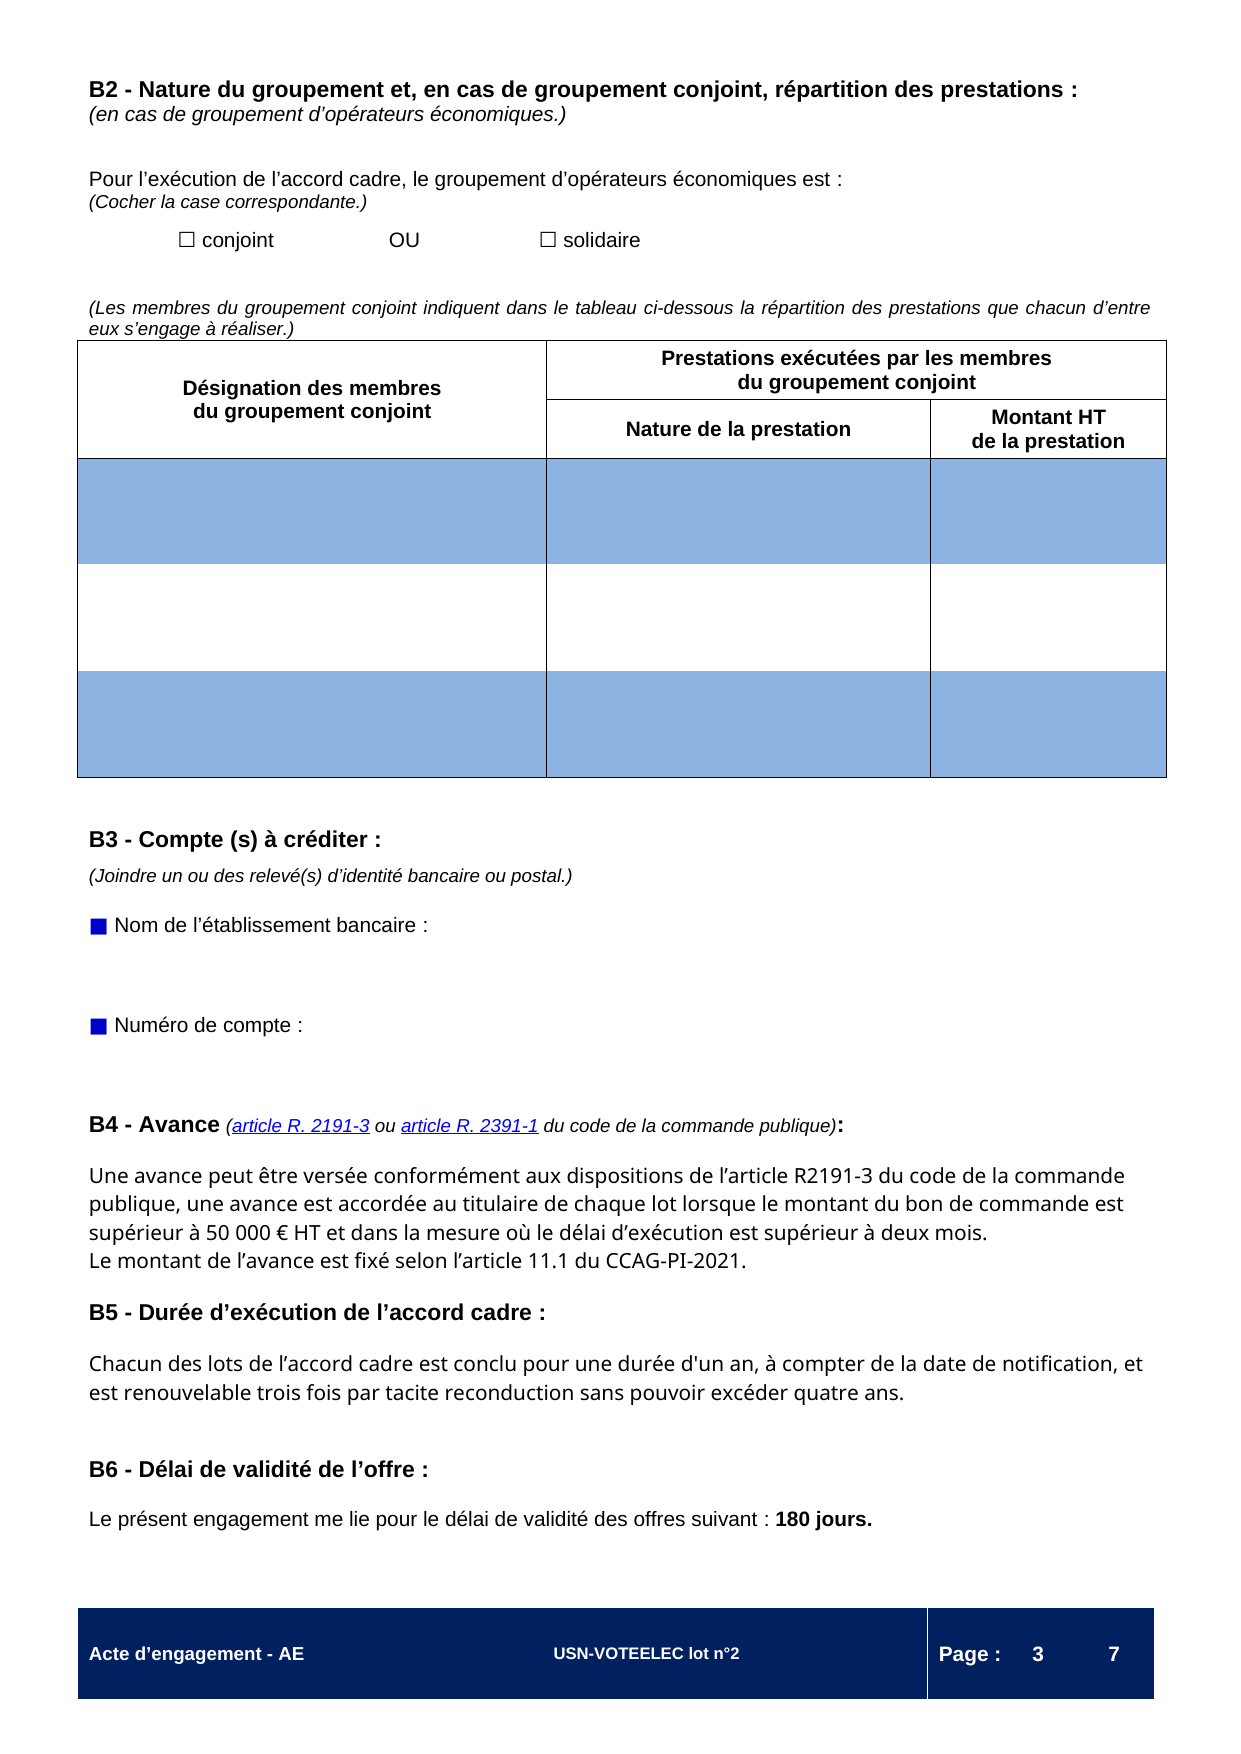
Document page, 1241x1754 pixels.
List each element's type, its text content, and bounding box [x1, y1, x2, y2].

text B6 - Délai de validité de l’offre : [89, 1456, 1152, 1483]
table_cell [78, 564, 546, 671]
text (Cocher la case correspondante.) [89, 191, 1152, 212]
text Une avance peut être versée conformément aux dispositions de l’article R2191-3 du code de la commande publique, une avance est accordée au titulaire de chaque lot lorsque le montant du bon de commande est supérieur à 50 000 € HT et dans la mesure où le délai d’exécution est supérieur à deux mois. [89, 1161, 1152, 1246]
text Le montant de l’avance est fixé selon l’article 11.1 du CCAG-PI-2021. [89, 1246, 1152, 1275]
text B3 - Compte (s) à créditer : [89, 826, 1152, 852]
table_cell [547, 459, 930, 564]
table_cell [931, 671, 1166, 777]
text B2 - Nature du groupement et, en cas de groupement conjoint, répartition des prestations : [89, 76, 1152, 102]
text B4 - Avance (article R. 2191-3 ou article R. 2391-1 du code de la commande publique): [89, 1111, 1152, 1137]
text ■ Numéro de compte : [89, 1011, 1152, 1039]
table_header Désignation des membres du groupement conjoint [78, 341, 546, 458]
table_cell [547, 564, 930, 671]
subtitle B5 - Durée d’exécution de l’accord cadre : [89, 1299, 1152, 1325]
text Le présent engagement me lie pour le délai de validité des offres suivant : 180 jours. [89, 1507, 1152, 1531]
table_cell [931, 459, 1166, 564]
table_cell [931, 564, 1166, 671]
text Pour l’exécution de l’accord cadre, le groupement d’opérateurs économiques est : [89, 167, 1152, 191]
table_cell [78, 459, 546, 564]
text Chacun des lots de l’accord cadre est conclu pour une durée d'un an, à compter de la date de notification, et est renouvelable trois fois par tacite reconduction sans pouvoir excéder quatre ans. [89, 1349, 1152, 1406]
text (Les membres du groupement conjoint indiquent dans le tableau ci-dessous la répartition des prestations que chacun d’entre eux s’engage à réaliser.) [89, 297, 1152, 340]
text conjoint OU solidaire [89, 225, 1152, 253]
table_cell Montant HT de la prestation [931, 400, 1166, 458]
text (Joindre un ou des relevé(s) d’identité bancaire ou postal.) [89, 865, 1152, 886]
table_header Prestations exécutées par les membres du groupement conjoint [547, 341, 1166, 399]
text (en cas de groupement d’opérateurs économiques.) [89, 102, 1152, 126]
table_cell Nature de la prestation [547, 400, 930, 458]
table_cell [78, 671, 546, 777]
table_cell [547, 671, 930, 777]
text ■ Nom de l’établissement bancaire : [89, 910, 1152, 939]
